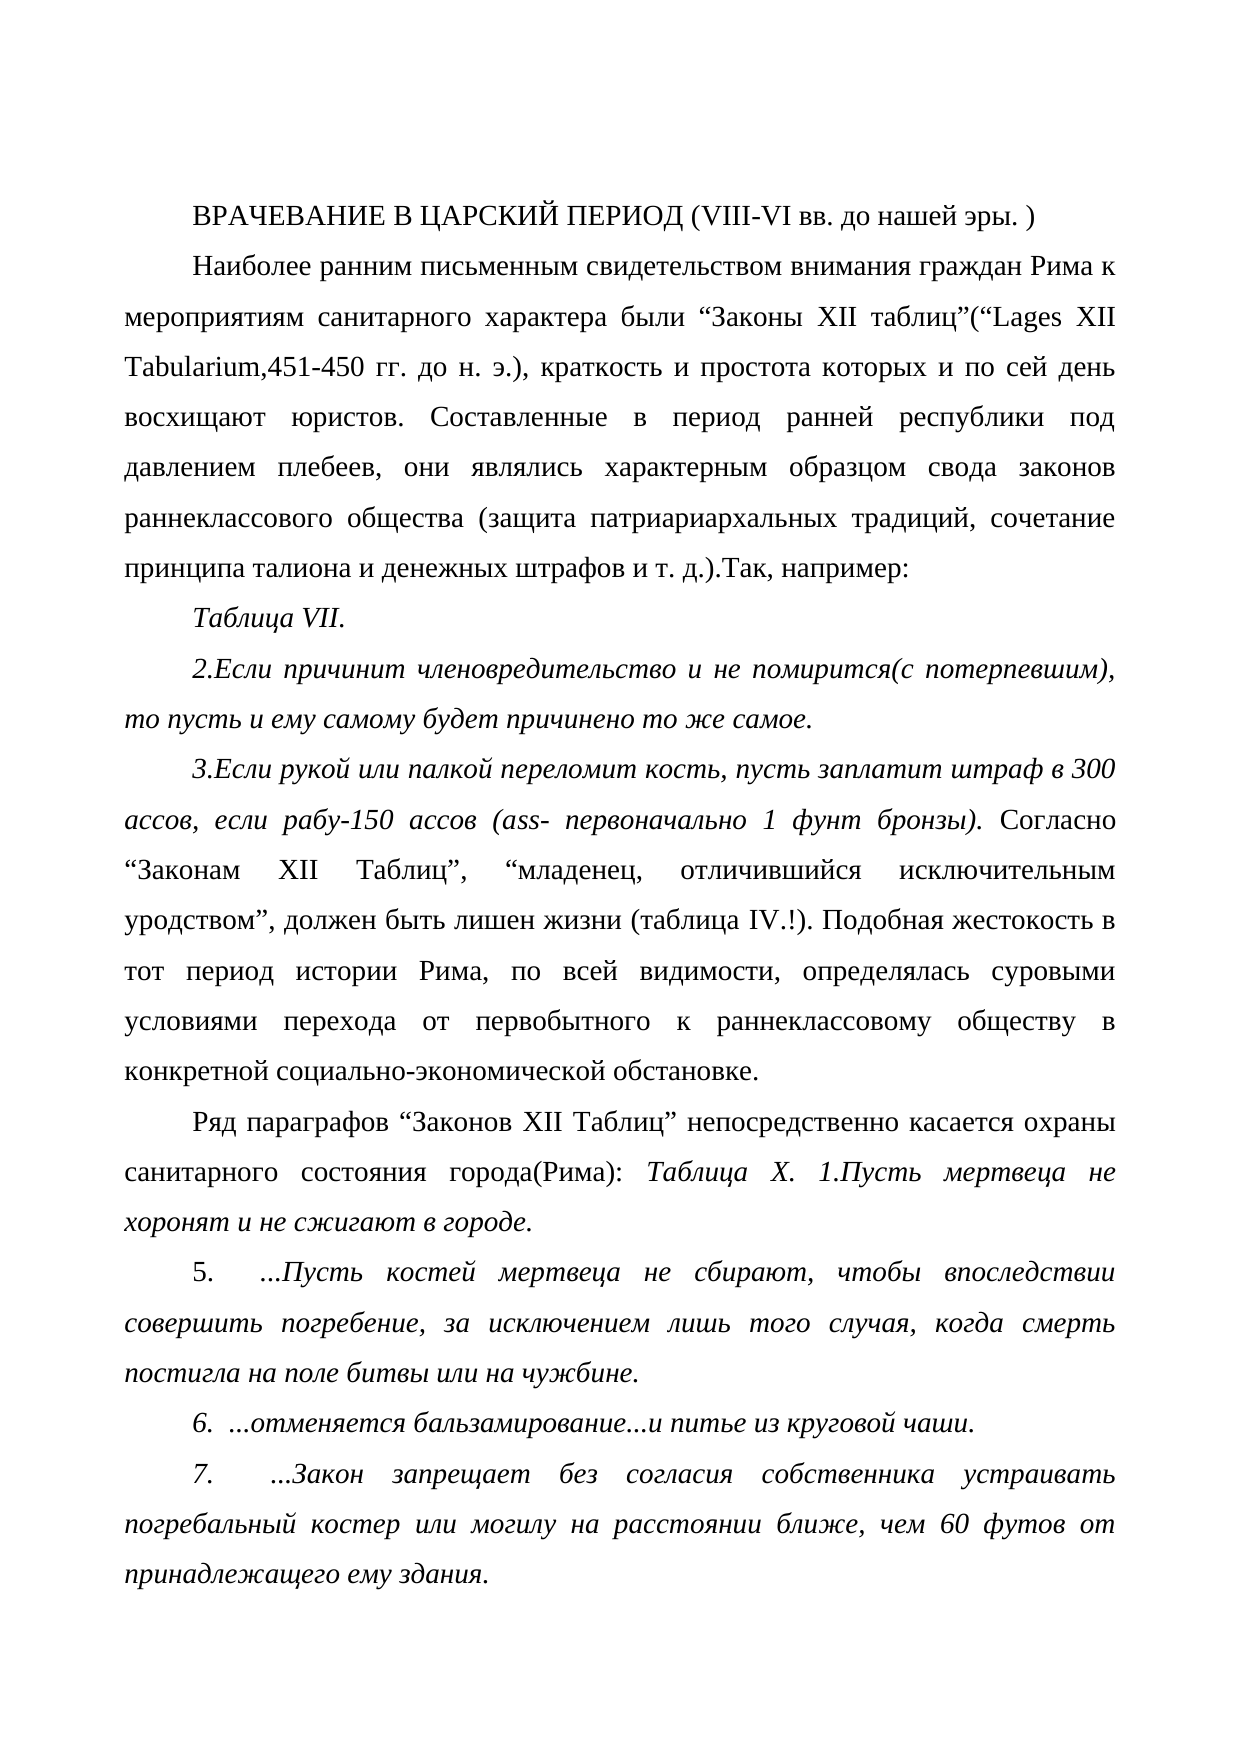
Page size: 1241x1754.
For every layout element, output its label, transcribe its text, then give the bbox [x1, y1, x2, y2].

text ВРАЧЕВАНИЕ В ЦАРСКИЙ ПЕРИОД (VIII-VI вв. до нашей эры. ) [124, 198, 1116, 232]
text 7. ...Закон запрещает без согласия собственника устраивать погребальный костер или могилу на расстоянии ближе, чем 60 футов от принадлежащего ему здания. [124, 1456, 1116, 1590]
text Ряд параграфов “Законов XII Таблиц” непосредственно касается охраны санитарного состояния города(Рима): Таблица X. 1.Пусть мертвеца не хоронят и не сжигают в городе. [124, 1104, 1116, 1238]
text Наиболее ранним письменным свидетельством внимания граждан Рима к мероприятиям санитарного характера были “Законы XII таблиц”(“Lages XII Tabularium,451-450 гг. до н. э.), краткость и простота которых и по сей день восхищают юристов. Составленные в период ранней республики под давлением плебеев, они являлись характерным образцом свода законов раннеклассового общества (защита патриариархальных традиций, сочетание принципа талиона и денежных штрафов и т. д.).Так, например: [124, 248, 1116, 584]
text 5. ...Пусть костей мертвеца не сбирают, чтобы впоследствии совершить погребение, за исключением лишь того случая, когда смерть постигла на поле битвы или на чужбине. [124, 1254, 1116, 1389]
text 3.Если рукой или палкой переломит кость, пусть заплатит штраф в 300 ассов, если рабу-150 ассов (аss- первоначально 1 фунт бронзы). Согласно “Законам XII Таблиц”, “младенец, отличившийся исключительным уродством”, должен быть лишен жизни (таблица IV.!). Подобная жестокость в тот период истории Рима, по всей видимости, определялась суровыми условиями перехода от первобытного к раннеклассовому обществу в конкретной социально-экономической обстановке. [124, 751, 1116, 1087]
text 2.Если причинит членовредительство и не помирится(с потерпевшим), то пусть и ему самому будет причинено то же самое. [124, 651, 1116, 735]
text Таблица VII. [124, 601, 1116, 634]
text 6. ...отменяется бальзамирование...и питье из круговой чаши. [124, 1406, 1116, 1439]
